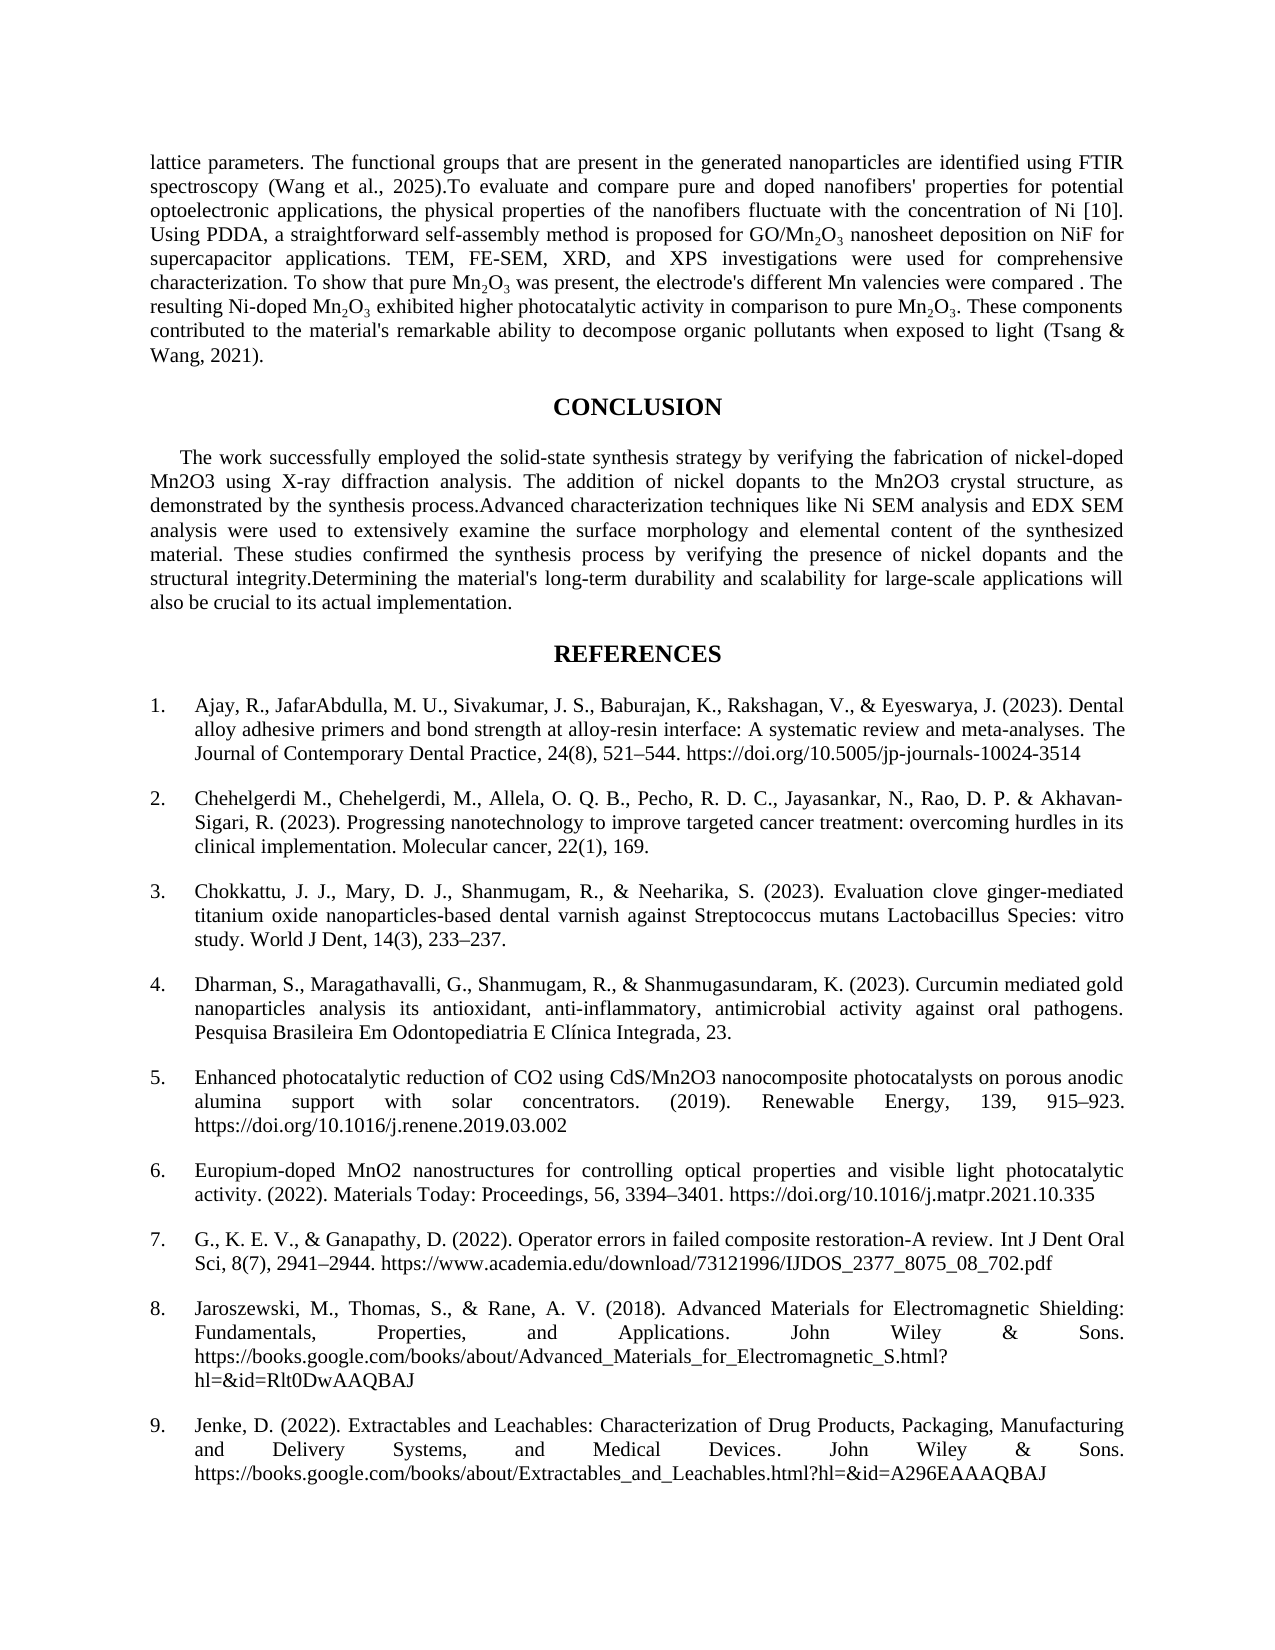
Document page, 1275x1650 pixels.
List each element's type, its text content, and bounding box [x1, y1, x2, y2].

text Chehelgerdi M., Chehelgerdi, M., Allela, O. Q. B., Pecho, R. D. C., Jayasankar, N., Rao, D. P. & Akhavan-Sigari, R. (2023). Progressing nanotechnology to improve targeted cancer treatment: overcoming hurdles in its clinical implementation. Molecular cancer, 22(1), 169. [150, 786, 1125, 858]
subtitle CONCLUSION [150, 392, 1125, 420]
text Chokkattu, J. J., Mary, D. J., Shanmugam, R., & Neeharika, S. (2023). Evaluation clove ginger-mediated titanium oxide nanoparticles-based dental varnish against Streptococcus mutans Lactobacillus Species: vitro study. World J Dent, 14(3), 233–237. [150, 878, 1125, 951]
subtitle REFERENCEs [150, 639, 1125, 667]
text Jenke, D. (2022). Extractables and Leachables: Characterization of Drug Products, Packaging, Manufacturing and Delivery Systems, and Medical Devices. John Wiley & Sons. https://books.google.com/books/about/Extractables_and_Leachables.html?hl=&id=A296EAAAQBAJ [150, 1413, 1125, 1485]
text G., K. E. V., & Ganapathy, D. (2022). Operator errors in failed composite restoration-A review. Int J Dent Oral Sci, 8(7), 2941–2944. https://www.academia.edu/download/73121996/IJDOS_2377_8075_08_702.pdf [150, 1227, 1125, 1275]
text Dharman, S., Maragathavalli, G., Shanmugam, R., & Shanmugasundaram, K. (2023). Curcumin mediated gold nanoparticles analysis its antioxidant, anti-inflammatory, antimicrobial activity against oral pathogens. Pesquisa Brasileira Em Odontopediatria E Clínica Integrada, 23. [150, 972, 1125, 1044]
text Europium-doped MnO2 nanostructures for controlling optical properties and visible light photocatalytic activity. (2022). Materials Today: Proceedings, 56, 3394–3401. https://doi.org/10.1016/j.matpr.2021.10.335 [150, 1158, 1125, 1206]
text The work successfully employed the solid-state synthesis strategy by verifying the fabrication of nickel-doped Mn2O3 using X-ray diffraction analysis. The addition of nickel dopants to the Mn2O3 crystal structure, as demonstrated by the synthesis process.Advanced characterization techniques like Ni SEM analysis and EDX SEM analysis were used to extensively examine the surface morphology and elemental content of the synthesized material. These studies confirmed the synthesis process by verifying the presence of nickel dopants and the structural integrity.Determining the material's long-term durability and scalability for large-scale applications will also be crucial to its actual implementation. [150, 445, 1125, 614]
text Jaroszewski, M., Thomas, S., & Rane, A. V. (2018). Advanced Materials for Electromagnetic Shielding: Fundamentals, Properties, and Applications. John Wiley & Sons. https://books.google.com/books/about/Advanced_Materials_for_Electromagnetic_S.html?hl=&id=Rlt0DwAAQBAJ [150, 1296, 1125, 1392]
text Ajay, R., JafarAbdulla, M. U., Sivakumar, J. S., Baburajan, K., Rakshagan, V., & Eyeswarya, J. (2023). Dental alloy adhesive primers and bond strength at alloy-resin interface: A systematic review and meta-analyses. The Journal of Contemporary Dental Practice, 24(8), 521–544. https://doi.org/10.5005/jp-journals-10024-3514 [150, 692, 1125, 765]
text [150, 150, 1125, 367]
text Enhanced photocatalytic reduction of CO2 using CdS/Mn2O3 nanocomposite photocatalysts on porous anodic alumina support with solar concentrators. (2019). Renewable Energy, 139, 915–923. https://doi.org/10.1016/j.renene.2019.03.002 [150, 1064, 1125, 1137]
